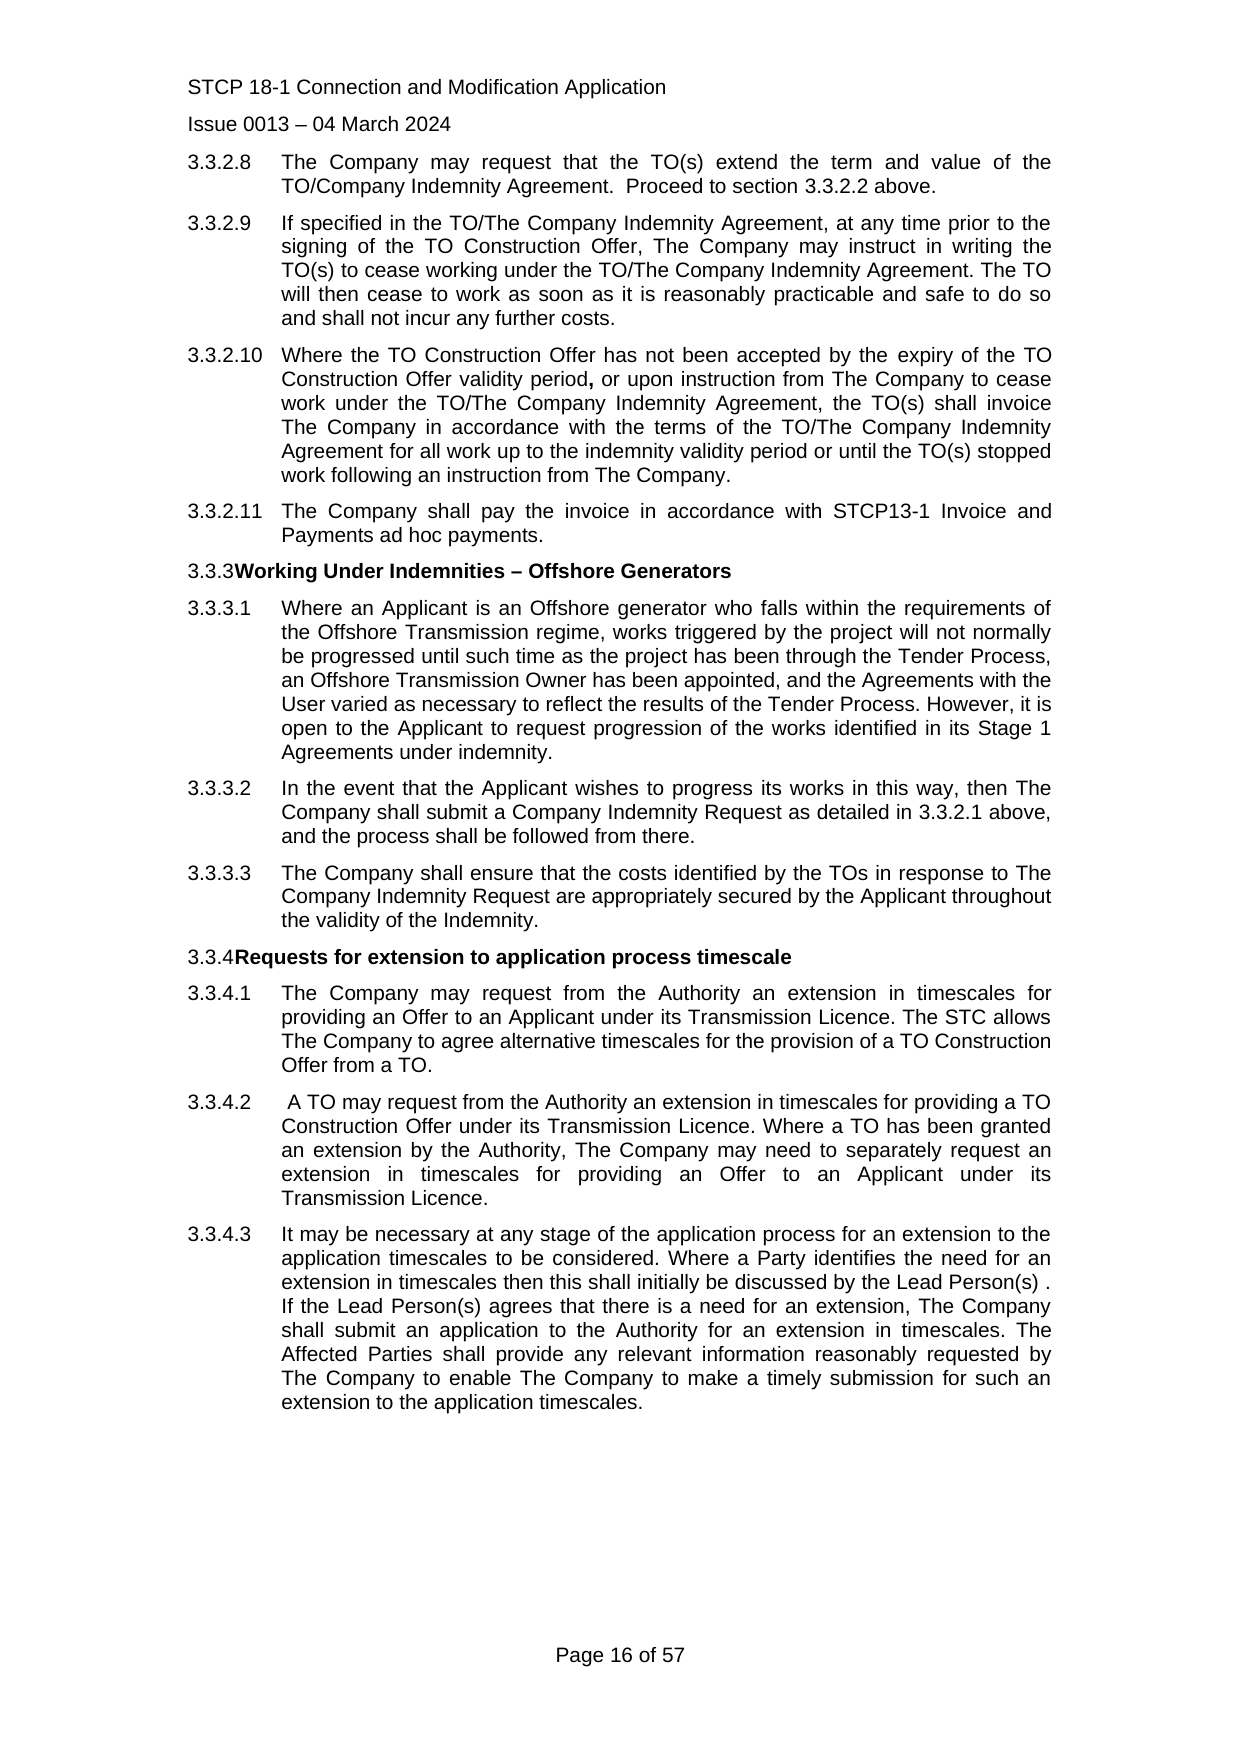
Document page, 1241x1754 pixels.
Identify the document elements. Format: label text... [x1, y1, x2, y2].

subtitle Requests for extension to application process timescale [187, 945, 1053, 969]
subtitle It may be necessary at any stage of the application process for an extension to the application timescales to be considered. Where a Party identifies the need for an extension in timescales then this shall initially be discussed by the Lead Person(s) . If the Lead Person(s) agrees that there is a need for an extension, The Company shall submit an application to the Authority for an extension in timescales. The Affected Parties shall provide any relevant information reasonably requested by The Company to enable The Company to make a timely submission for such an extension to the application timescales. [187, 1222, 1053, 1413]
subtitle The Company shall ensure that the costs identified by the TOs in response to The Company Indemnity Request are appropriately secured by the Applicant throughout the validity of the Indemnity. [187, 860, 1053, 932]
subtitle A TO may request from the Authority an extension in timescales for providing a TO Construction Offer under its Transmission Licence. Where a TO has been granted an extension by the Authority, The Company may need to separately request an extension in timescales for providing an Offer to an Applicant under its Transmission Licence. [187, 1089, 1053, 1209]
subtitle Where an Applicant is an Offshore generator who falls within the requirements of the Offshore Transmission regime, works triggered by the project will not normally be progressed until such time as the project has been through the Tender Process, an Offshore Transmission Owner has been appointed, and the Agreements with the User varied as necessary to reflect the results of the Tender Process. However, it is open to the Applicant to request progression of the works identified in its Stage 1 Agreements under indemnity. [187, 596, 1053, 763]
subtitle Where the TO Construction Offer has not been accepted by the expiry of the TO Construction Offer validity period, or upon instruction from The Company to cease work under the TO/The Company Indemnity Agreement, the TO(s) shall invoice The Company in accordance with the terms of the TO/The Company Indemnity Agreement for all work up to the indemnity validity period or until the TO(s) stopped work following an instruction from The Company. [187, 343, 1053, 486]
subtitle If specified in the TO/The Company Indemnity Agreement, at any time prior to the signing of the TO Construction Offer, The Company may instruct in writing the TO(s) to cease working under the TO/The Company Indemnity Agreement. The TO will then cease to work as soon as it is reasonably practicable and safe to do so and shall not incur any further costs. [187, 210, 1053, 330]
subtitle The Company may request from the Authority an extension in timescales for providing an Offer to an Applicant under its Transmission Licence. The STC allows The Company to agree alternative timescales for the provision of a TO Construction Offer from a TO. [187, 981, 1053, 1077]
subtitle In the event that the Applicant wishes to progress its works in this way, then The Company shall submit a Company Indemnity Request as detailed in 3.3.2.1 above, and the process shall be followed from there. [187, 776, 1053, 848]
subtitle The Company may request that the TO(s) extend the term and value of the TO/Company Indemnity Agreement. Proceed to section 3.3.2.2 above. [187, 150, 1053, 198]
subtitle The Company shall pay the invoice in accordance with STCP13-1 Invoice and Payments ad hoc payments. [187, 499, 1053, 547]
subtitle Working Under Indemnities – Offshore Generators [187, 559, 1053, 583]
